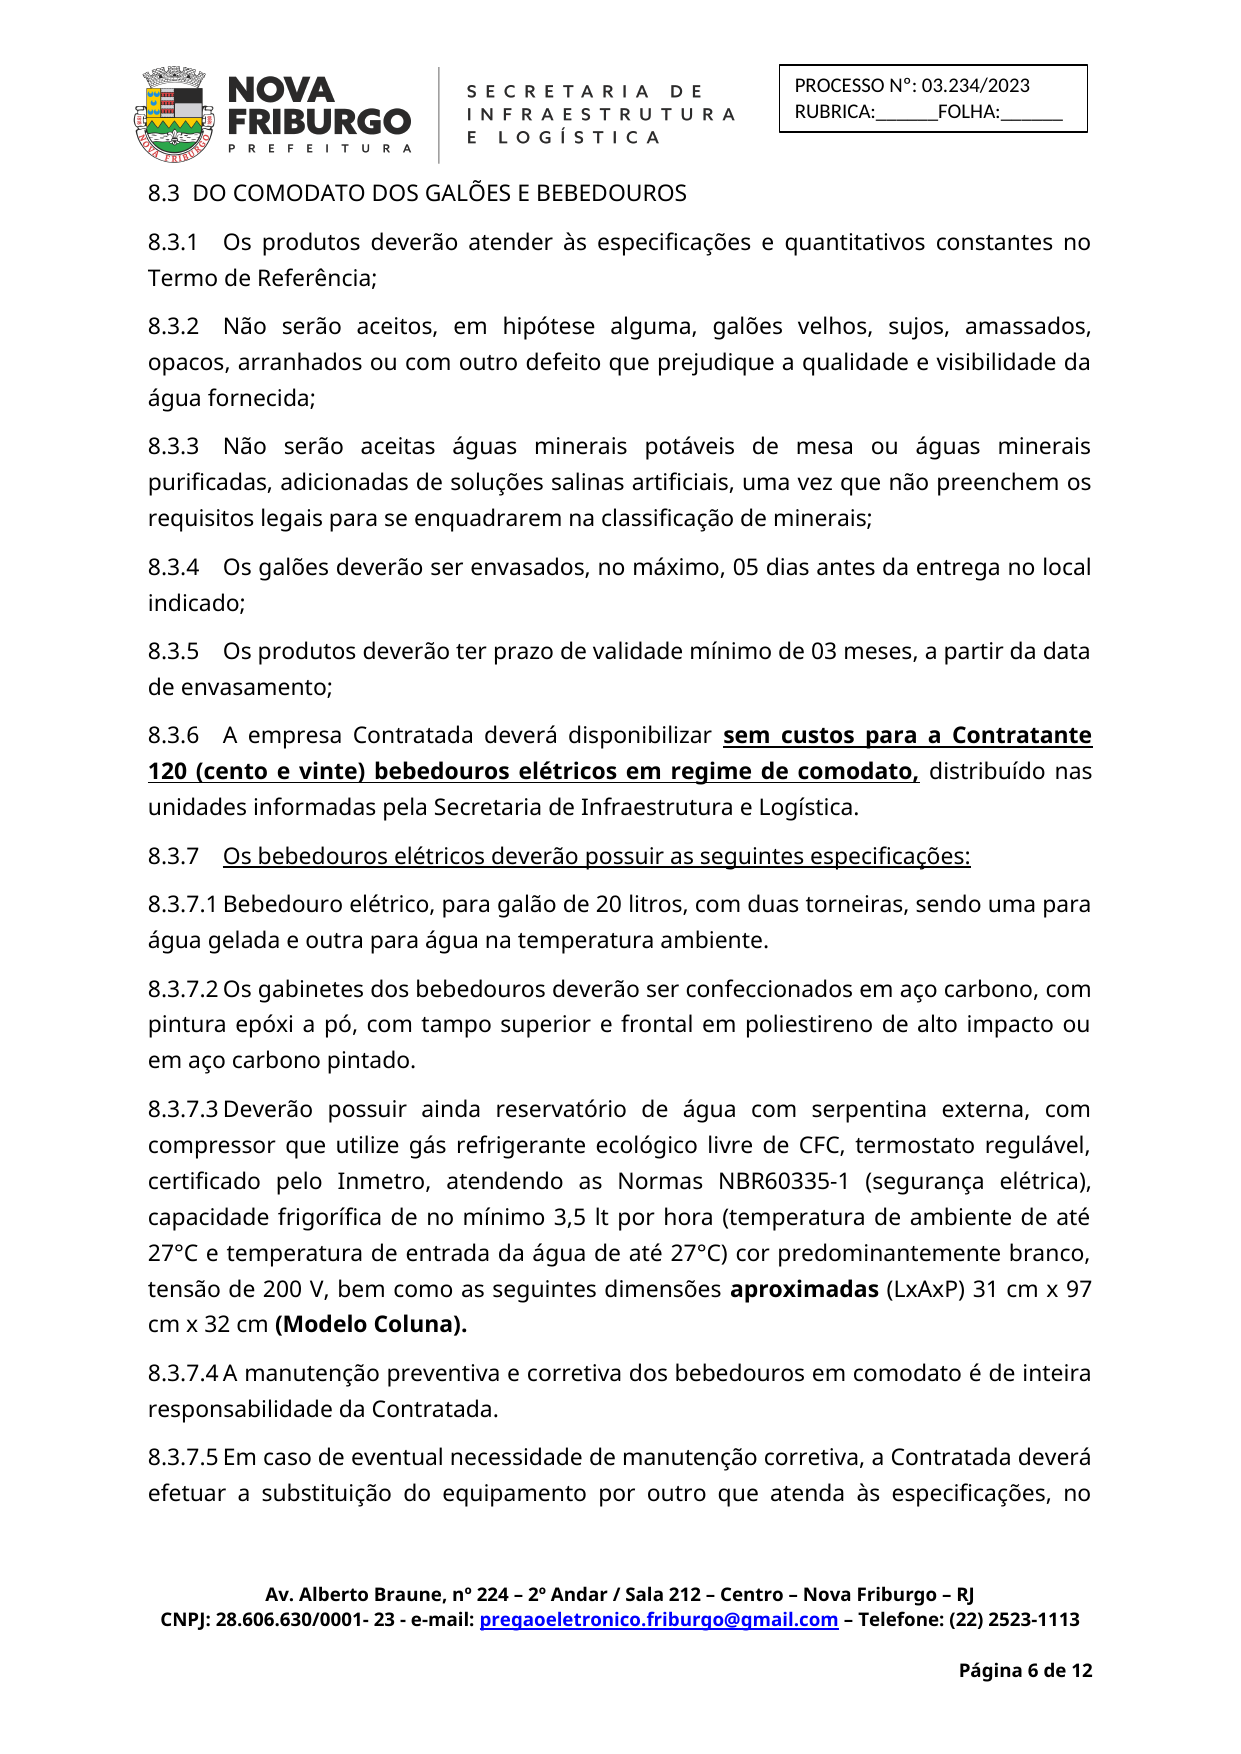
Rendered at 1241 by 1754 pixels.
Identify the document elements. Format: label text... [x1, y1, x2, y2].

list Deverão possuir ainda reservatório de água com serpentina externa, com compressor que utilize gás refrigerante ecológico livre de CFC, termostato regulável, certificado pelo Inmetro, atendendo as Normas NBR60335-1 (segurança elétrica), capacidade frigorífica de no mínimo 3,5 lt por hora (temperatura de ambiente de até 27°C e temperatura de entrada da água de até 27°C) cor predominantemente branco, tensão de 200 V, bem como as seguintes dimensões aproximadas (LxAxP) 31 cm x 97 cm x 32 cm (Modelo Coluna). [148, 1093, 1092, 1340]
list Não serão aceitos, em hipótese alguma, galões velhos, sujos, amassados, opacos, arranhados ou com outro defeito que prejudique a qualidade e visibilidade da água fornecida; [148, 310, 1092, 413]
list Os produtos deverão atender às especificações e quantitativos constantes no Termo de Referência; [148, 226, 1092, 293]
list DO COMODATO DOS GALÕES E BEBEDOUROS [148, 148, 1092, 208]
list Os galões deverão ser envasados, no máximo, 05 dias antes da entrega no local indicado; [148, 551, 1092, 618]
list Não serão aceitas águas minerais potáveis de mesa ou águas minerais purificadas, adicionadas de soluções salinas artificiais, uma vez que não preenchem os requisitos legais para se enquadrarem na classificação de minerais; [148, 430, 1092, 533]
list Os produtos deverão ter prazo de validade mínimo de 03 meses, a partir da data de envasamento; [148, 635, 1092, 702]
picture [110, 44, 766, 173]
list Bebedouro elétrico, para galão de 20 litros, com duas torneiras, sendo uma para água gelada e outra para água na temperatura ambiente. [148, 888, 1092, 955]
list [148, 1441, 1092, 1508]
list Os gabinetes dos bebedouros deverão ser confeccionados em aço carbono, com pintura epóxi a pó, com tampo superior e frontal em poliestireno de alto impacto ou em aço carbono pintado. [148, 972, 1092, 1076]
list A manutenção preventiva e corretiva dos bebedouros em comodato é de inteira responsabilidade da Contratada. [148, 1357, 1092, 1424]
list Os bebedouros elétricos deverão possuir as seguintes especificações: [148, 840, 1092, 871]
list A empresa Contratada deverá disponibilizar sem custos para a Contratante 120 (cento e vinte) bebedouros elétricos em regime de comodato, distribuído nas unidades informadas pela Secretaria de Infraestrutura e Logística. [148, 719, 1092, 822]
